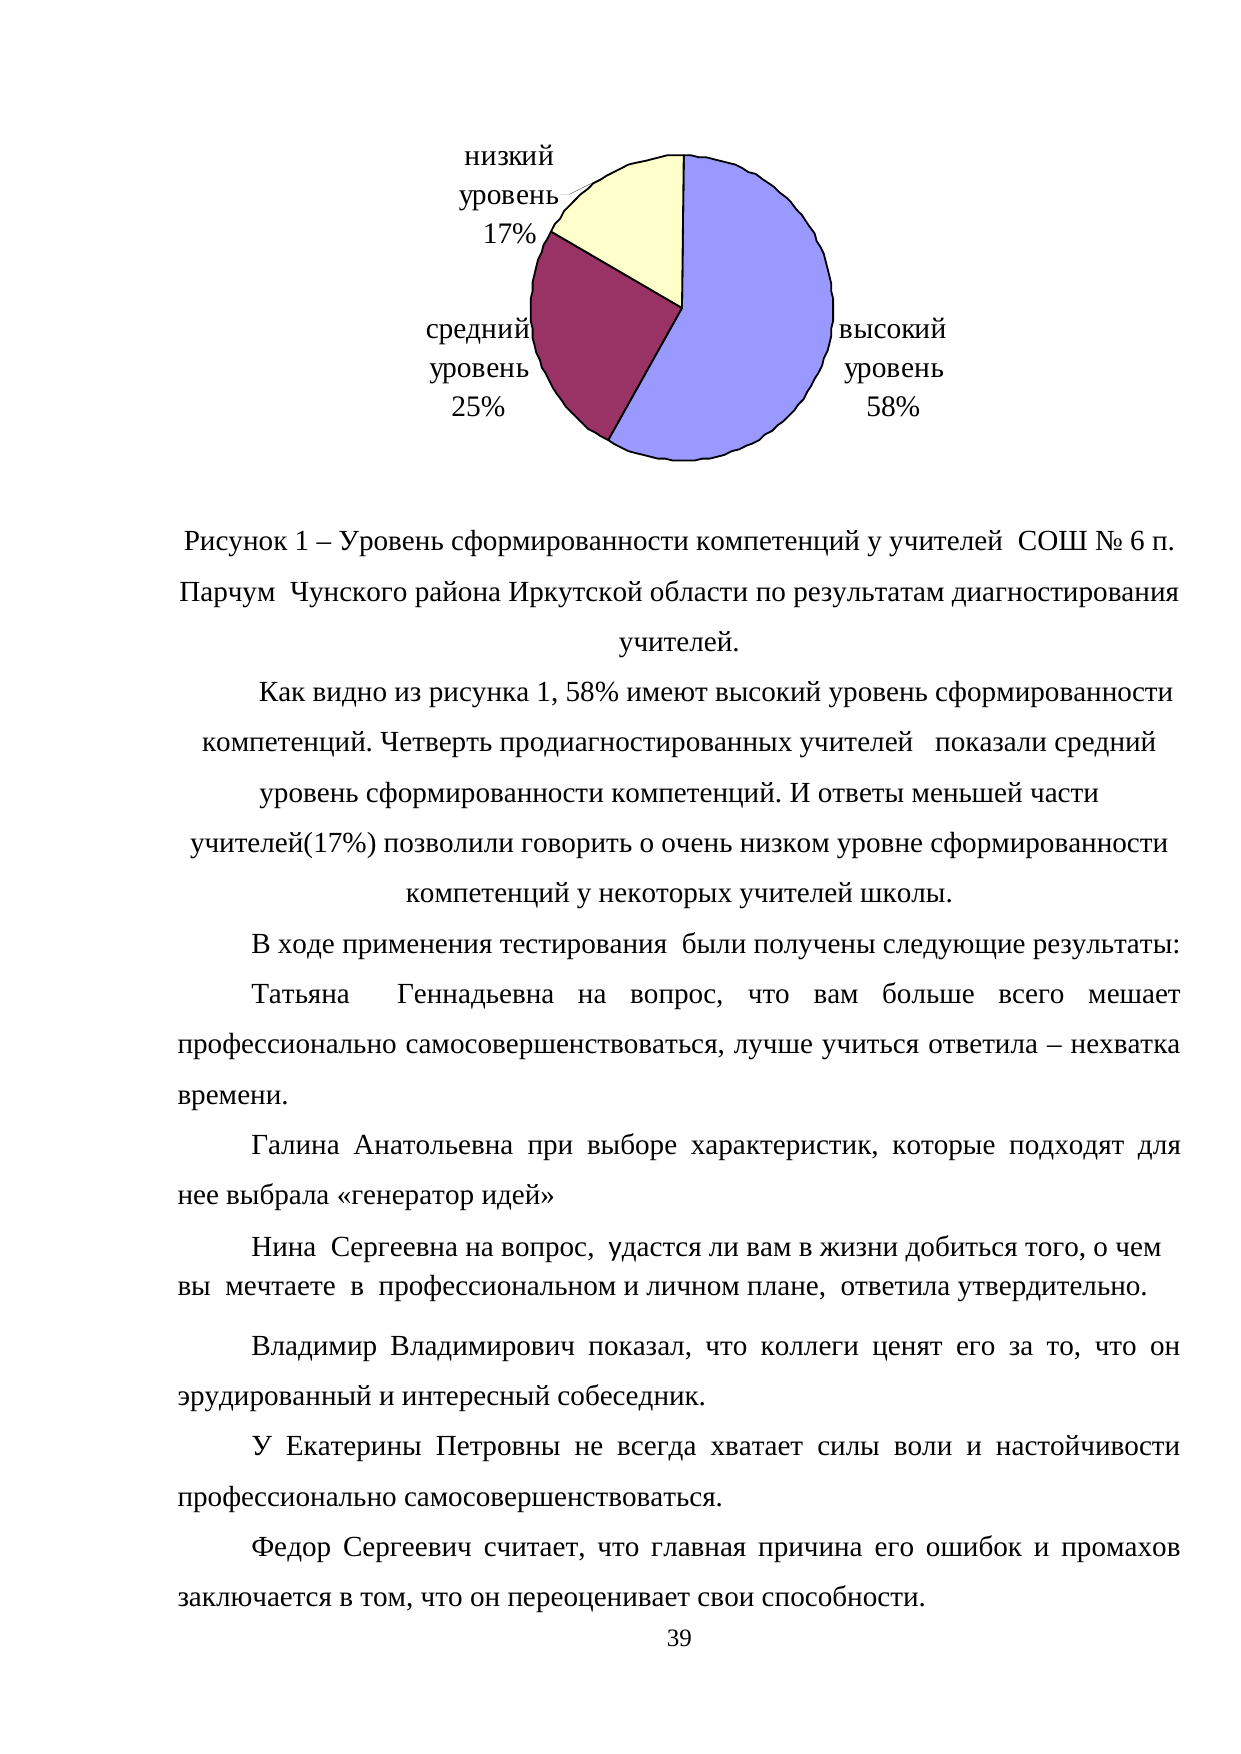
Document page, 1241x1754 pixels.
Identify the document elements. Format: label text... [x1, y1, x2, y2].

text Как видно из рисунка 1, 58% имеют высокий уровень сформированности компетенций. Четверть продиагностированных учителей показали средний уровень сформированности компетенций. И ответы меньшей части учителей(17%) позволили говорить о очень низком уровне сформированности компетенций у некоторых учителей школы. [177, 674, 1181, 909]
text Нина Сергеевна на вопрос, удастся ли вам в жизни добиться того, о чем вы мечтаете в профессиональном и личном плане, ответила утвердительно. [177, 1228, 1181, 1302]
text Галина Анатольевна при выборе характеристик, которые подходят для нее выбрала «генератор идей» [177, 1127, 1181, 1211]
text Владимир Владимирович показал, что коллеги ценят его за то, что он эрудированный и интересный собеседник. [177, 1328, 1181, 1412]
text Татьяна Геннадьевна на вопрос, что вам больше всего мешает профессионально самосовершенствоваться, лучше учиться ответила – нехватка времени. [177, 976, 1181, 1110]
text У Екатерины Петровны не всегда хватает силы воли и настойчивости профессионально самосовершенствоваться. [177, 1428, 1181, 1512]
text Рисунок 1 – Уровень сформированности компетенций у учителей СОШ № 6 п. Парчум Чунского района Иркутской области по результатам диагностирования учителей. [177, 523, 1181, 657]
text Федор Сергеевич считает, что главная причина его ошибок и промахов заключается в том, что он переоценивает свои способности. [177, 1529, 1181, 1613]
text В ходе применения тестирования были получены следующие результаты: [177, 926, 1181, 959]
